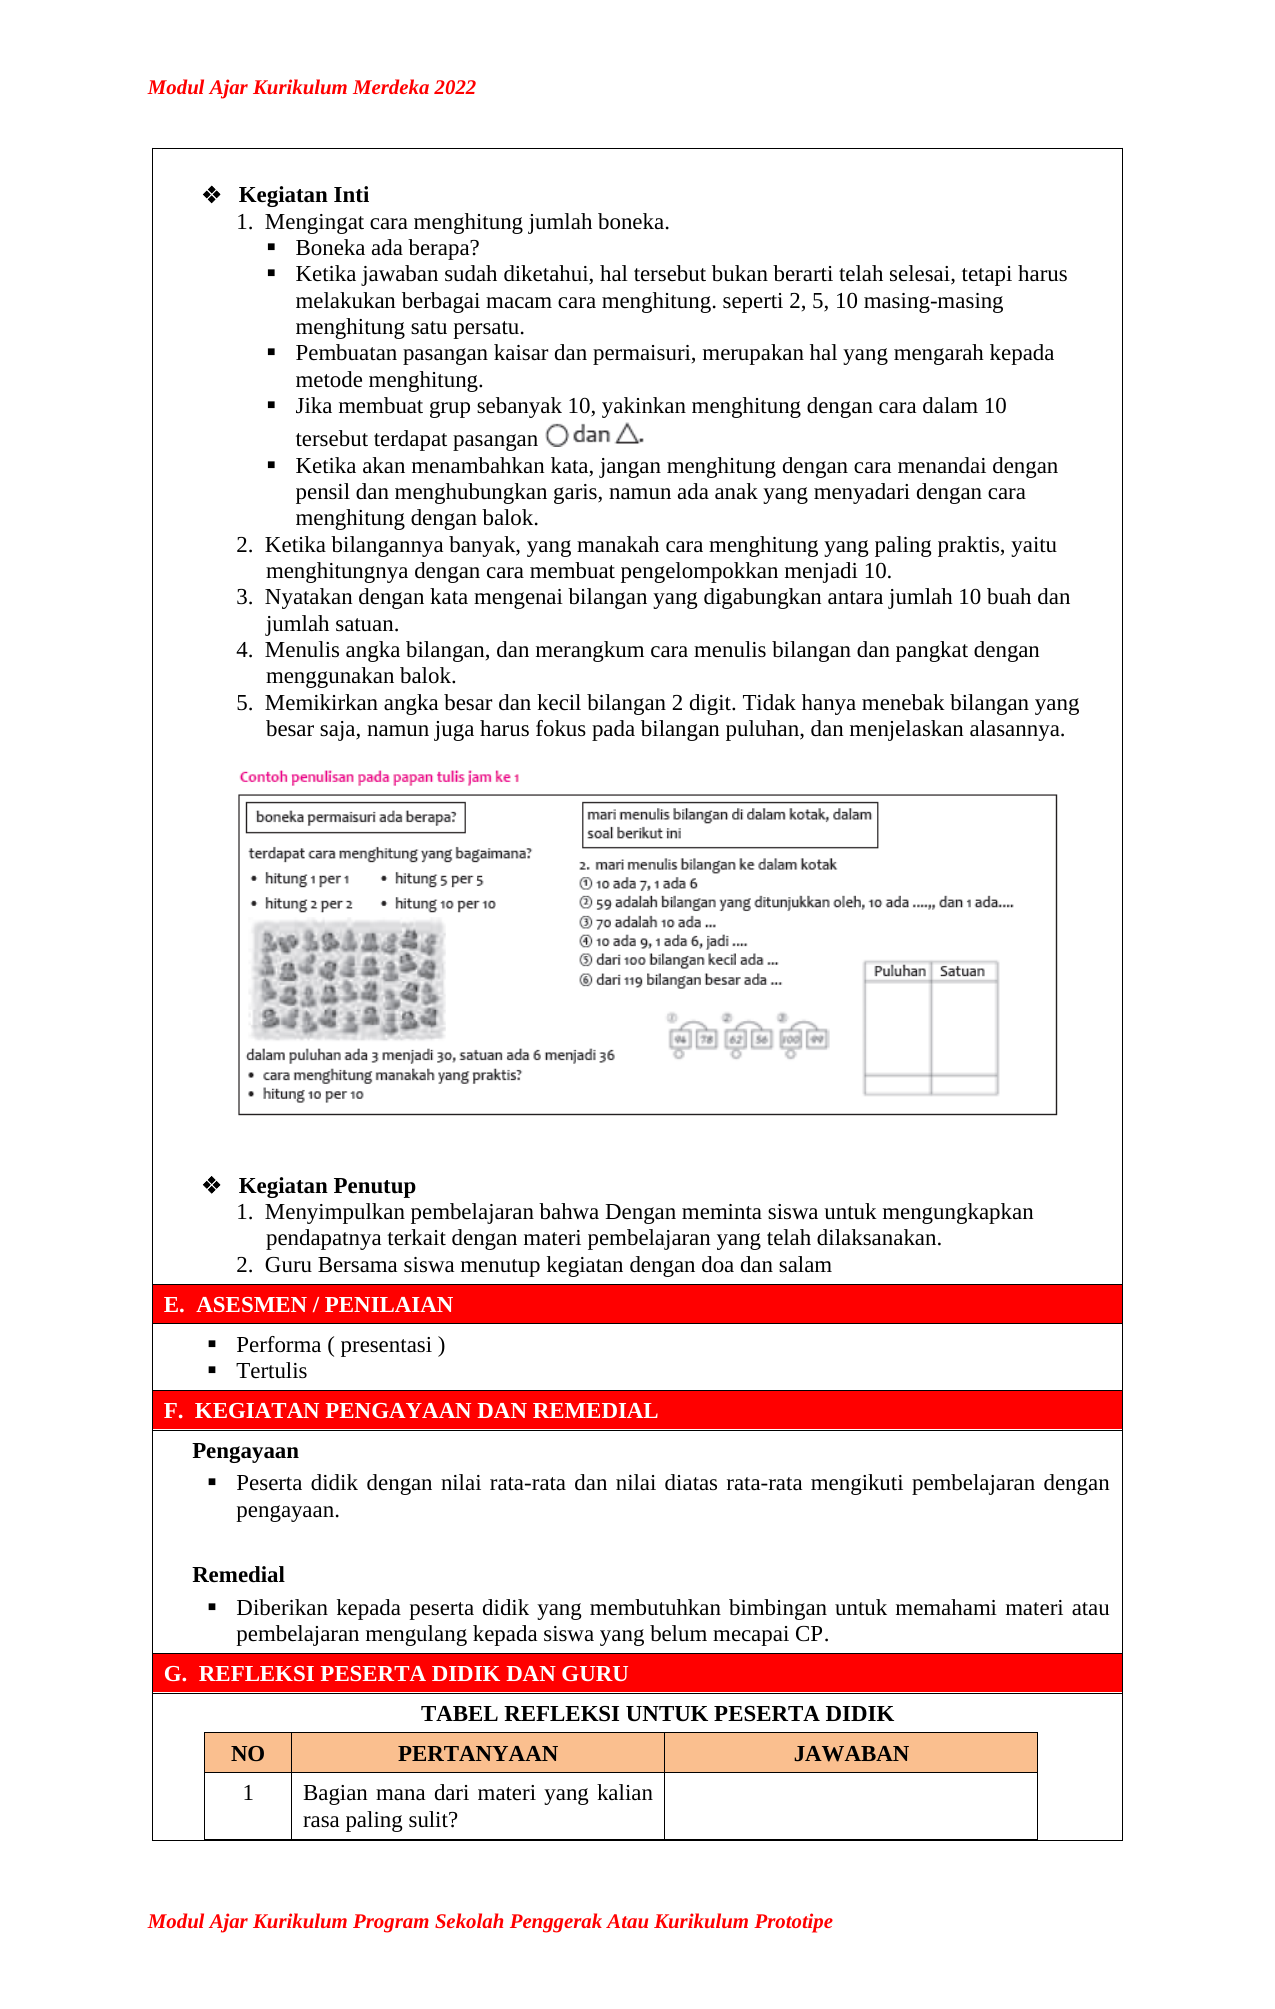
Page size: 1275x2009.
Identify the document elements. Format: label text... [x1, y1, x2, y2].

picture [236, 767, 1066, 1119]
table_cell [153, 149, 1122, 1283]
picture [544, 418, 645, 447]
table_cell G. REFLEKSI PESERTA DIDIK DAN GURU [153, 1654, 1122, 1692]
table_cell Pengayaan Peserta didik dengan nilai rata-rata dan nilai diatas rata-rata mengikuti pembelajaran dengan pengayaan. Remedial Diberikan kepada peserta didik yang membutuhkan bimbingan untuk memahami materi atau pembelajaran mengulang kepada siswa yang belum mecapai CP. [153, 1431, 1122, 1652]
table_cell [153, 1694, 1122, 1839]
table_cell F. KEGIATAN PENGAYAAN DAN REMEDIAL [153, 1391, 1122, 1429]
table_cell E. ASESMEN / PENILAIAN [153, 1285, 1122, 1323]
table_cell Performa ( presentasi ) Tertulis [153, 1324, 1122, 1389]
